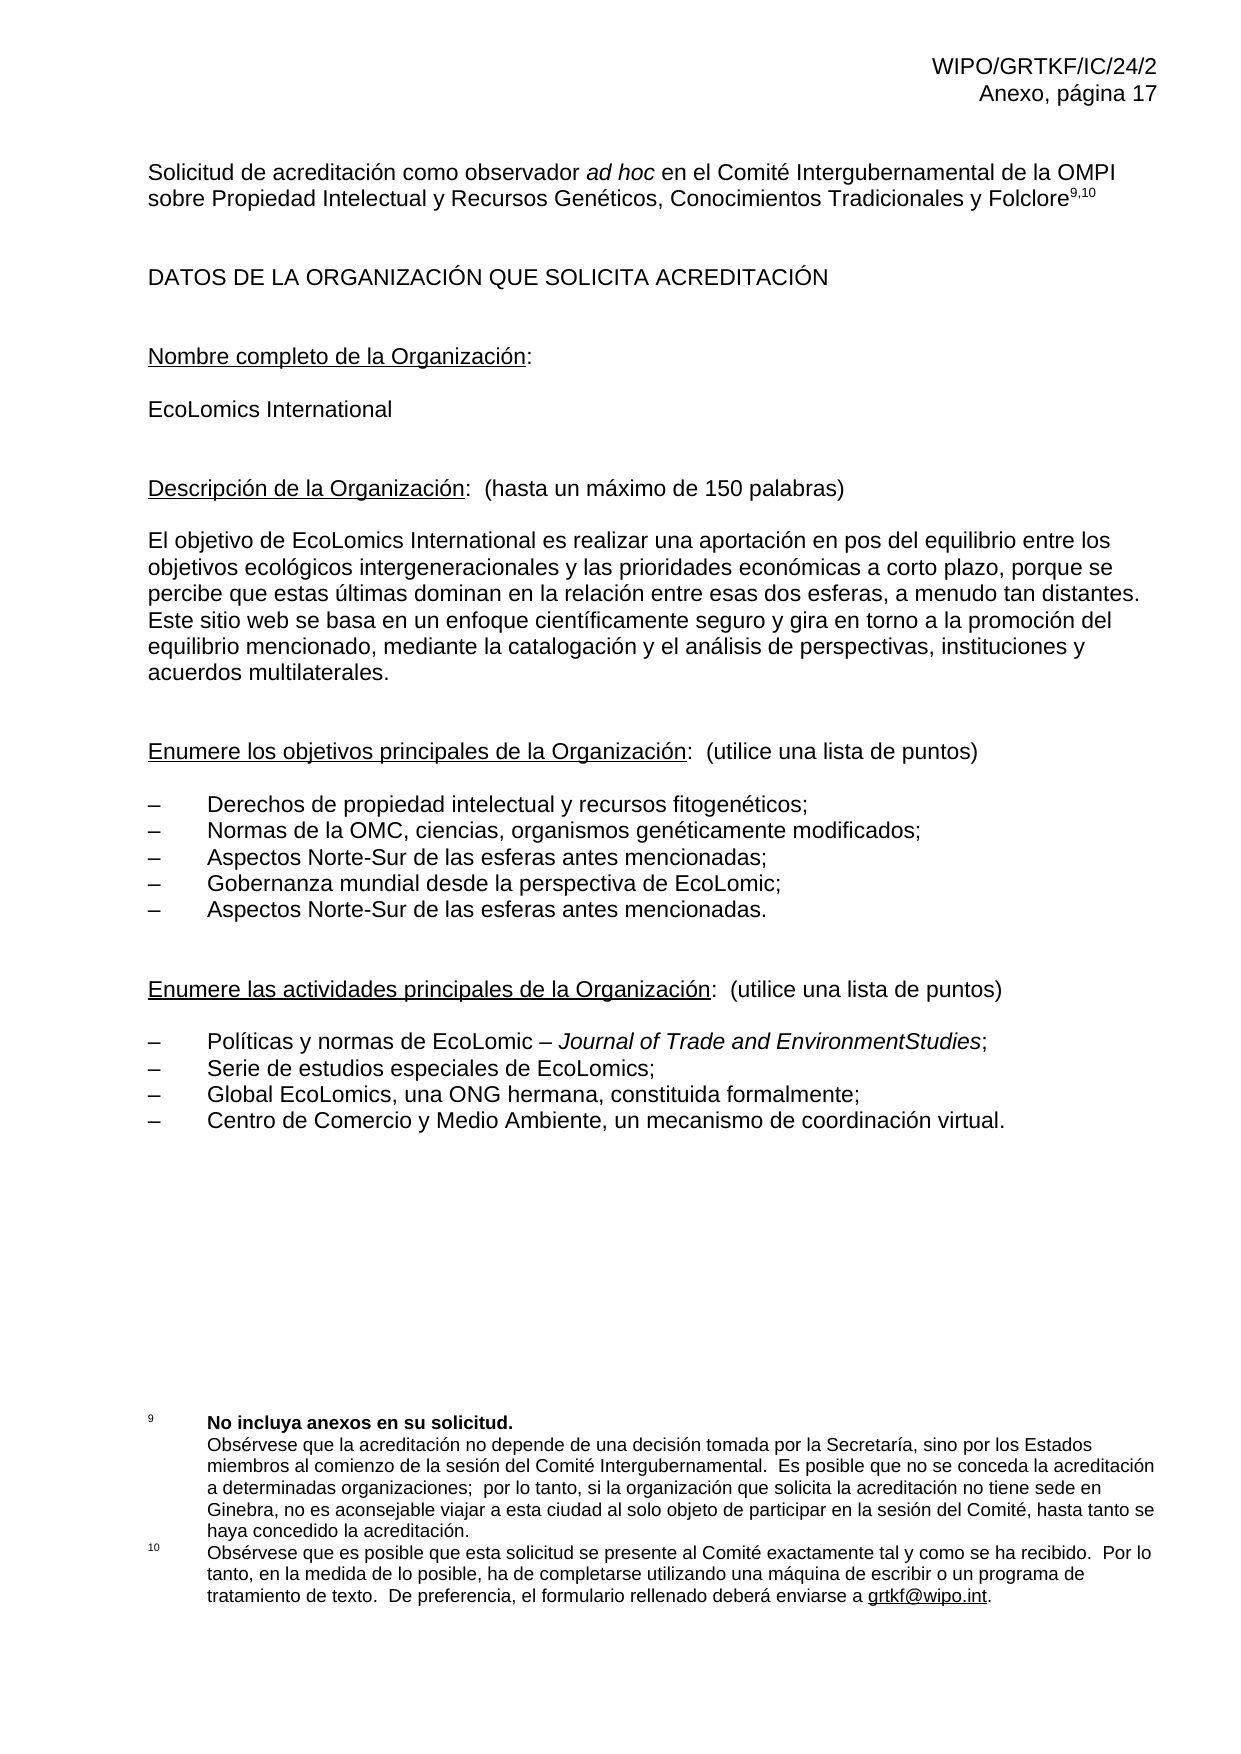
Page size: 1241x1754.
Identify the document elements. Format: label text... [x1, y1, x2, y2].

text Enumere los objetivos principales de la Organización: (utilice una lista de puntos) [148, 738, 1157, 765]
text Descripción de la Organización: (hasta un máximo de 150 palabras) [148, 475, 1157, 501]
text El objetivo de EcoLomics International es realizar una aportación en pos del equilibrio entre los objetivos ecológicos intergeneracionales y las prioridades económicas a corto plazo, porque se percibe que estas últimas dominan en la relación entre esas dos esferas, a menudo tan distantes. Este sitio web se basa en un enfoque científicamente seguro y gira en torno a la promoción del equilibrio mencionado, mediante la catalogación y el análisis de perspectivas, instituciones y acuerdos multilaterales. [148, 527, 1157, 686]
text – Global EcoLomics, una ONG hermana, constituida formalmente; [148, 1081, 1157, 1107]
text – Políticas y normas de EcoLomic – Journal of Trade and EnvironmentStudies; [148, 1028, 1157, 1054]
text – Centro de Comercio y Medio Ambiente, un mecanismo de coordinación virtual. [148, 1107, 1157, 1134]
text Enumere las actividades principales de la Organización: (utilice una lista de puntos) [148, 976, 1157, 1002]
text DATOS DE LA ORGANIZACIÓN QUE SOLICITA ACREDITACIÓN [148, 264, 1157, 290]
text Nombre completo de la Organización: [148, 343, 1157, 369]
text – Aspectos Norte-Sur de las esferas antes mencionadas. [148, 896, 1157, 923]
text – Gobernanza mundial desde la perspectiva de EcoLomic; [148, 870, 1157, 896]
text – Derechos de propiedad intelectual y recursos fitogenéticos; [148, 791, 1157, 817]
text – Serie de estudios especiales de EcoLomics; [148, 1054, 1157, 1081]
text Solicitud de acreditación como observador ad hoc en el Comité Intergubernamental de la OMPI sobre Propiedad Intelectual y Recursos Genéticos, Conocimientos Tradicionales y Folclore, [148, 158, 1157, 211]
text – Aspectos Norte-Sur de las esferas antes mencionadas; [148, 844, 1157, 870]
text – Normas de la OMC, ciencias, organismos genéticamente modificados; [148, 817, 1157, 844]
text EcoLomics International [148, 396, 1157, 422]
